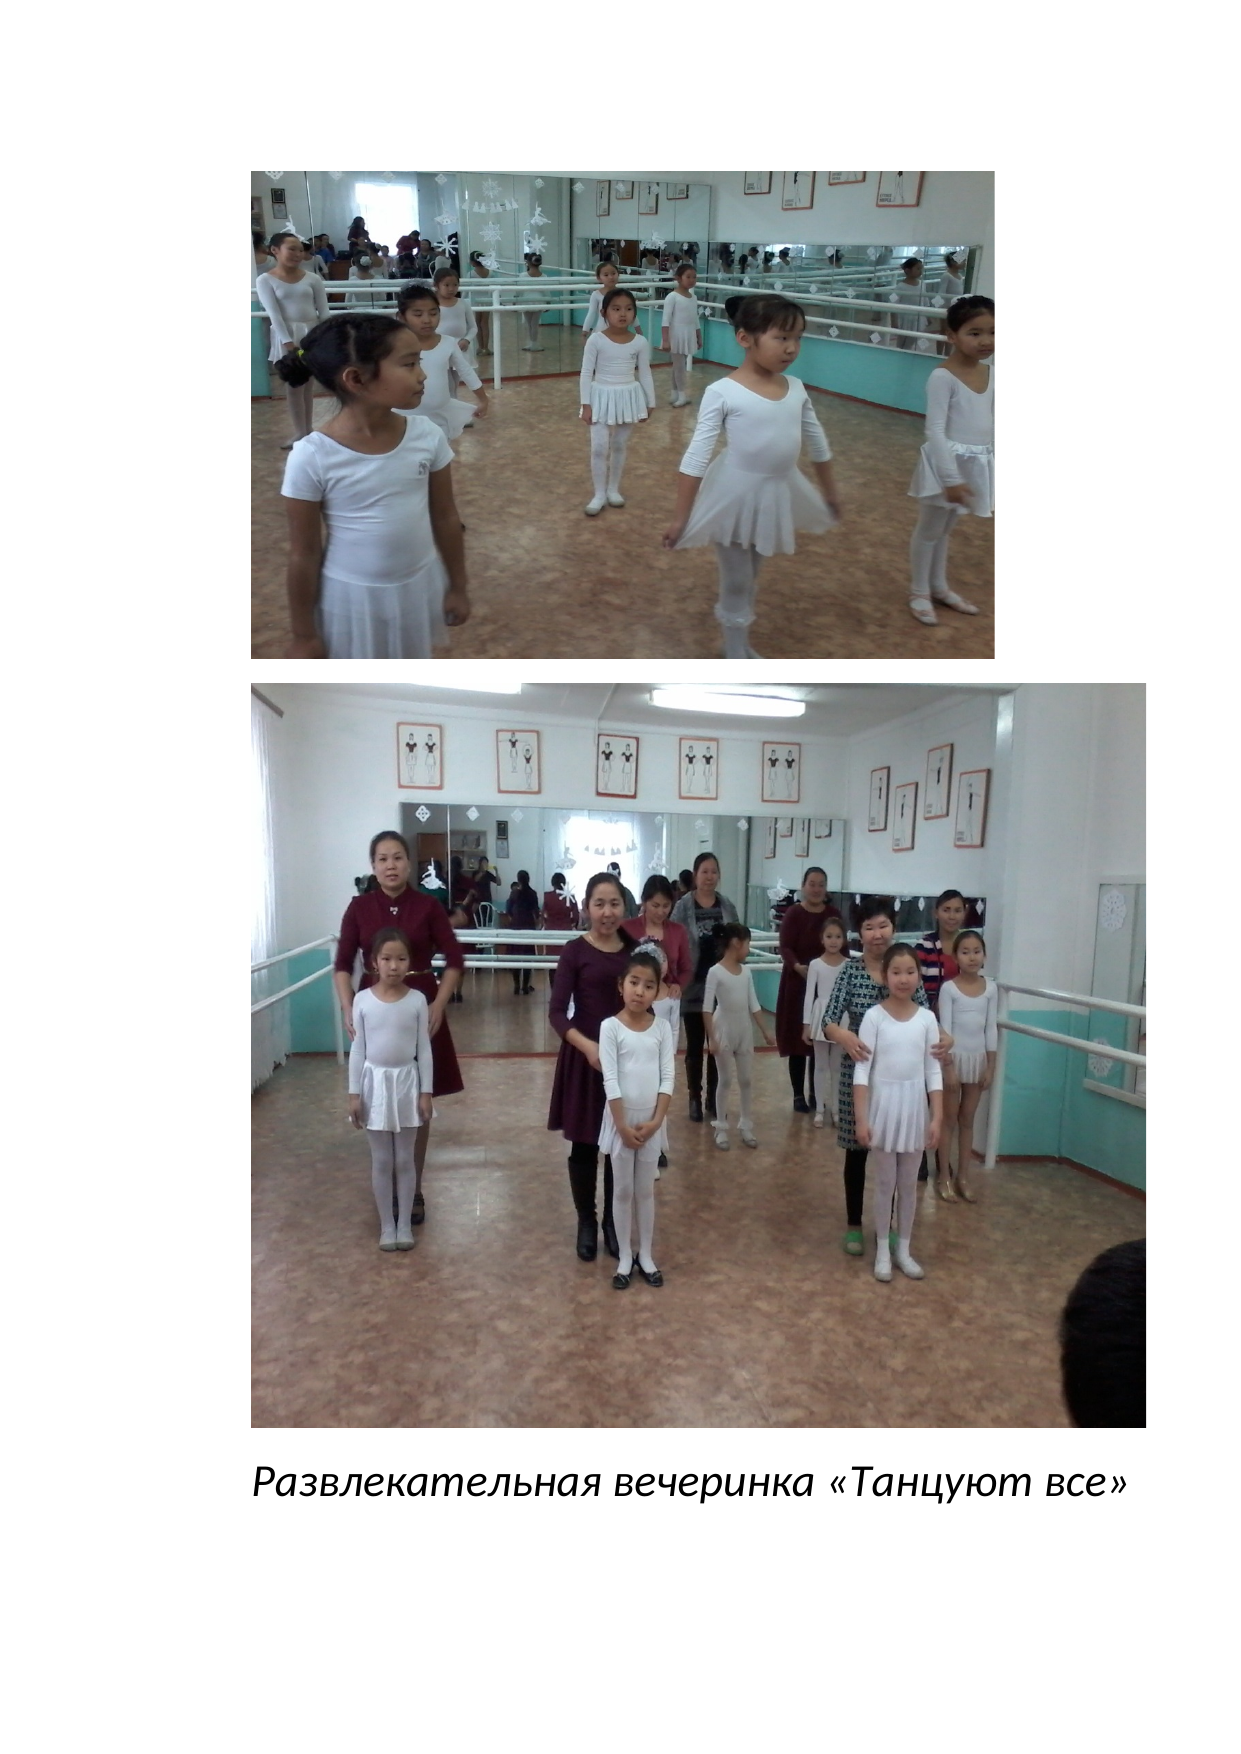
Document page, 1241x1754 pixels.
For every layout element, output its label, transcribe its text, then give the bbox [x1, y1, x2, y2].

text Развлекательная вечеринка «Танцуют все» [177, 1452, 1152, 1508]
picture [251, 171, 995, 659]
picture [251, 683, 1147, 1428]
